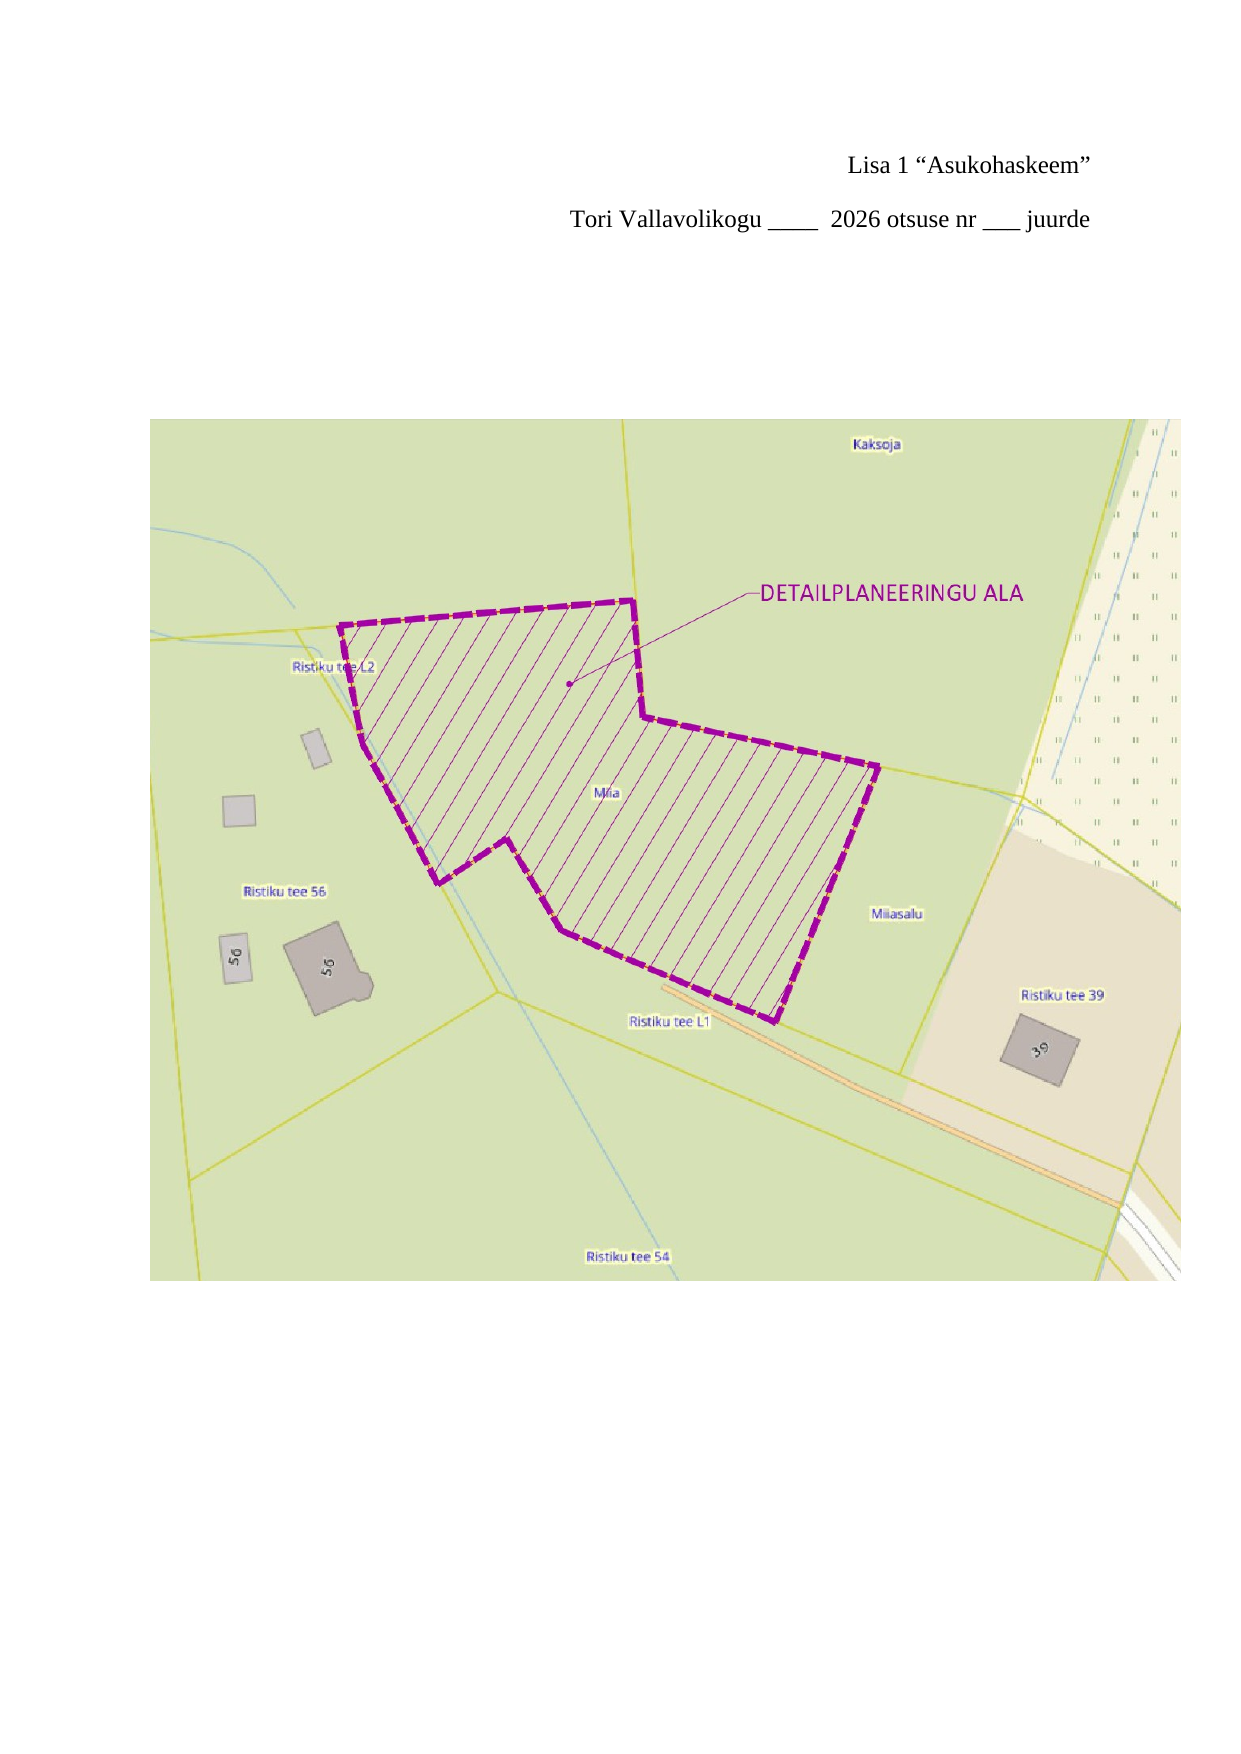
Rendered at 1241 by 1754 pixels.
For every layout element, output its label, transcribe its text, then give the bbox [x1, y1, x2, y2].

text Lisa 1 “Asukohaskeem” [150, 150, 1090, 179]
picture [150, 419, 1181, 1281]
text Tori Vallavolikogu ____ 2026 otsuse nr ___ juurde [150, 204, 1090, 233]
